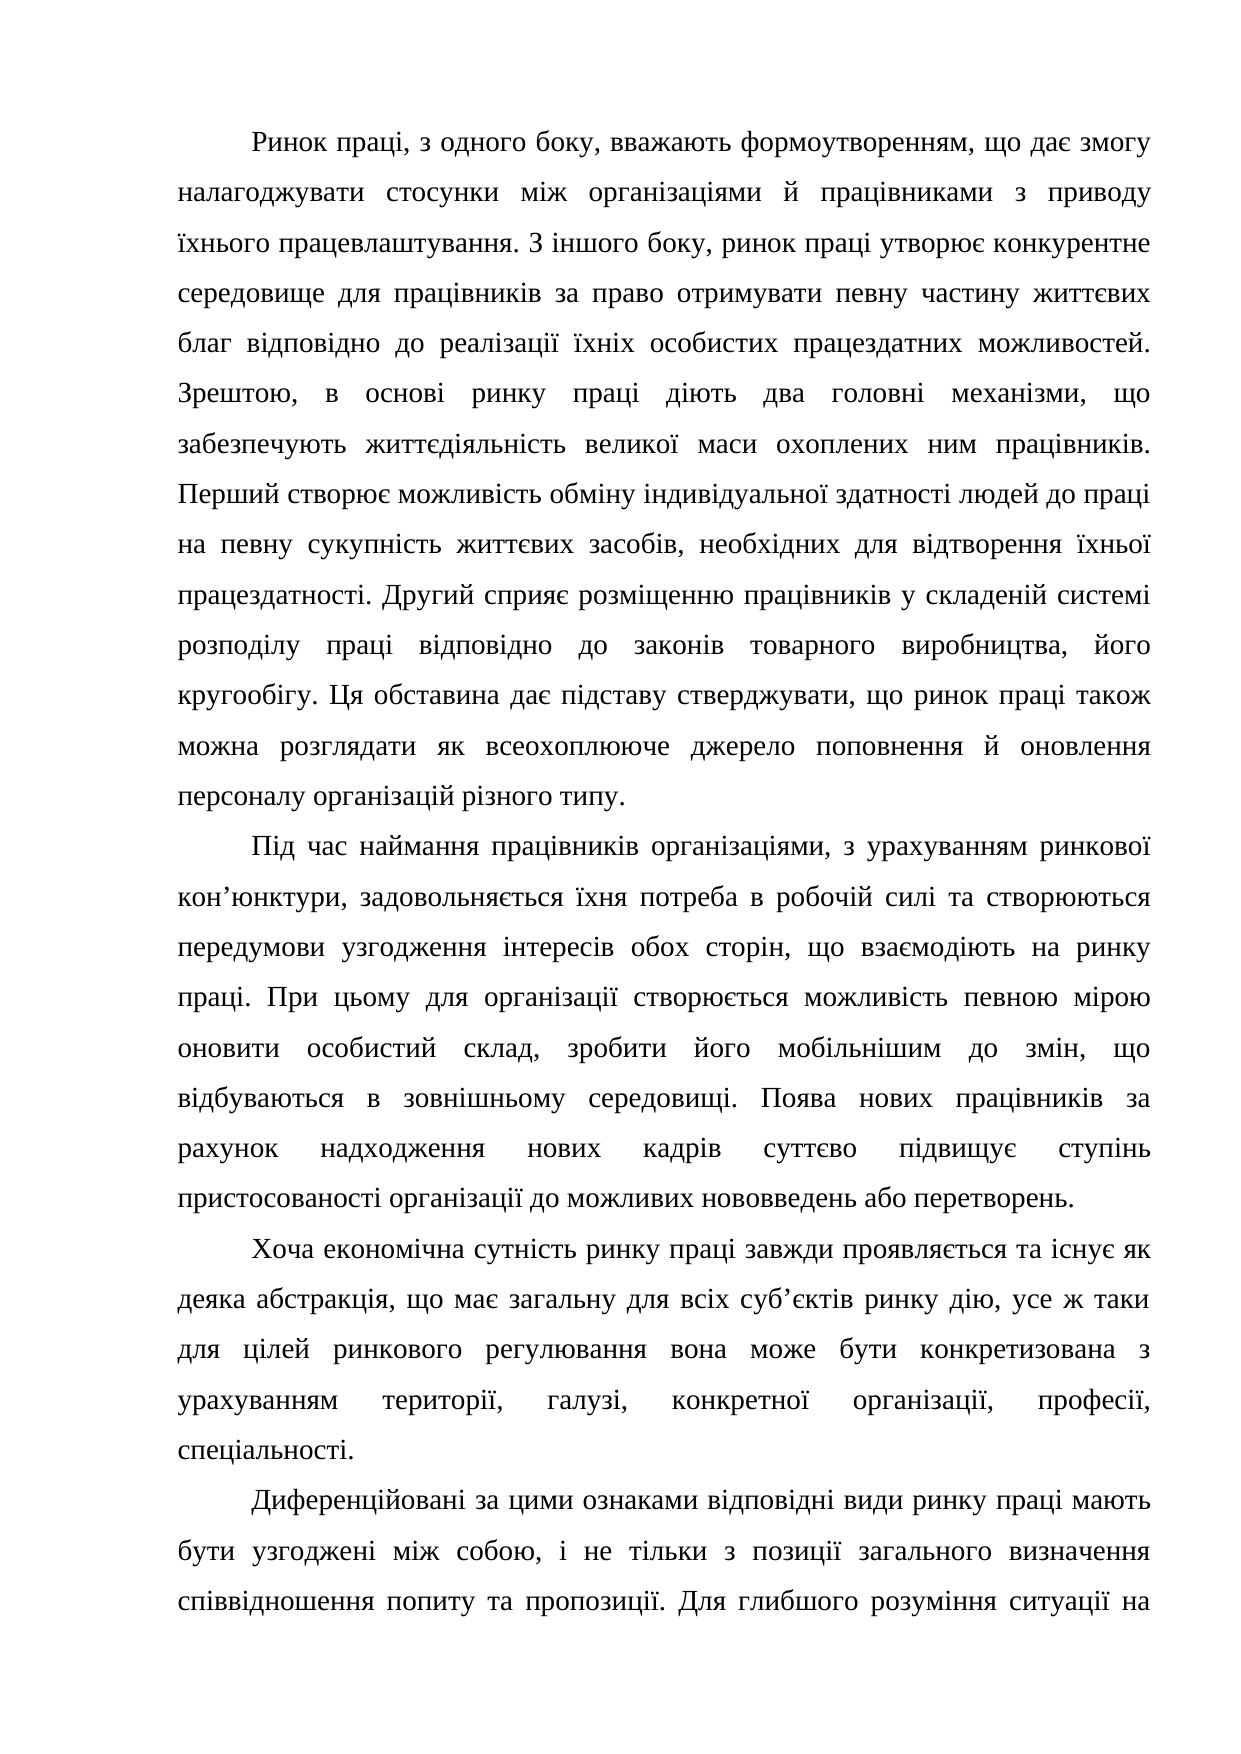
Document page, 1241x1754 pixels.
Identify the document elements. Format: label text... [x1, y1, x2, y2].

text Хоча економічна сутність ринку праці завжди проявляється та існує як деяка абстракція, що має загальну для всіх суб’єктів ринку дію, усе ж таки для цілей ринкового регулювання вона може бути конкретизована з урахуванням території, галузі, конкретної організації, професії, спеціальності. [177, 1231, 1152, 1466]
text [177, 1482, 1152, 1617]
text Ринок праці, з одного боку, вважають формоутворенням, що дає змогу налагоджувати стосунки між організаціями й працівниками з приводу їхнього працевлаштування. З іншого боку, ринок праці утворює конкурентне середовище для працівників за право отримувати певну частину життєвих благ відповідно до реалізації їхніх особистих працездатних можливостей. Зрештою, в основі ринку праці діють два головні механізми, що забезпечують життєдіяльність великої маси охоплених ним працівників. Перший створює можливість обміну індивідуальної здатності людей до праці на певну сукупність життєвих засобів, необхідних для відтворення їхньої працездатності. Другий сприяє розміщенню працівників у складеній системі розподілу праці відповідно до законів товарного виробництва, його кругообігу. Ця обставина дає підставу стверджувати, що ринок праці також можна розглядати як всеохоплююче джерело поповнення й оновлення персоналу організацій різного типу. [177, 124, 1152, 812]
text Під час наймання працівників організаціями, з урахуванням ринкової кон’юнктури, задовольняється їхня потреба в робочій силі та створюються передумови узгодження інтересів обох сторін, що взаємодіють на ринку праці. При цьому для організації створюється можливість певною мірою оновити особистий склад, зробити його мобільнішим до змін, що відбуваються в зовнішньому середовищі. Поява нових працівників за рахунок надходження нових кадрів суттєво підвищує ступінь пристосованості організації до можливих нововведень або перетворень. [177, 828, 1152, 1214]
